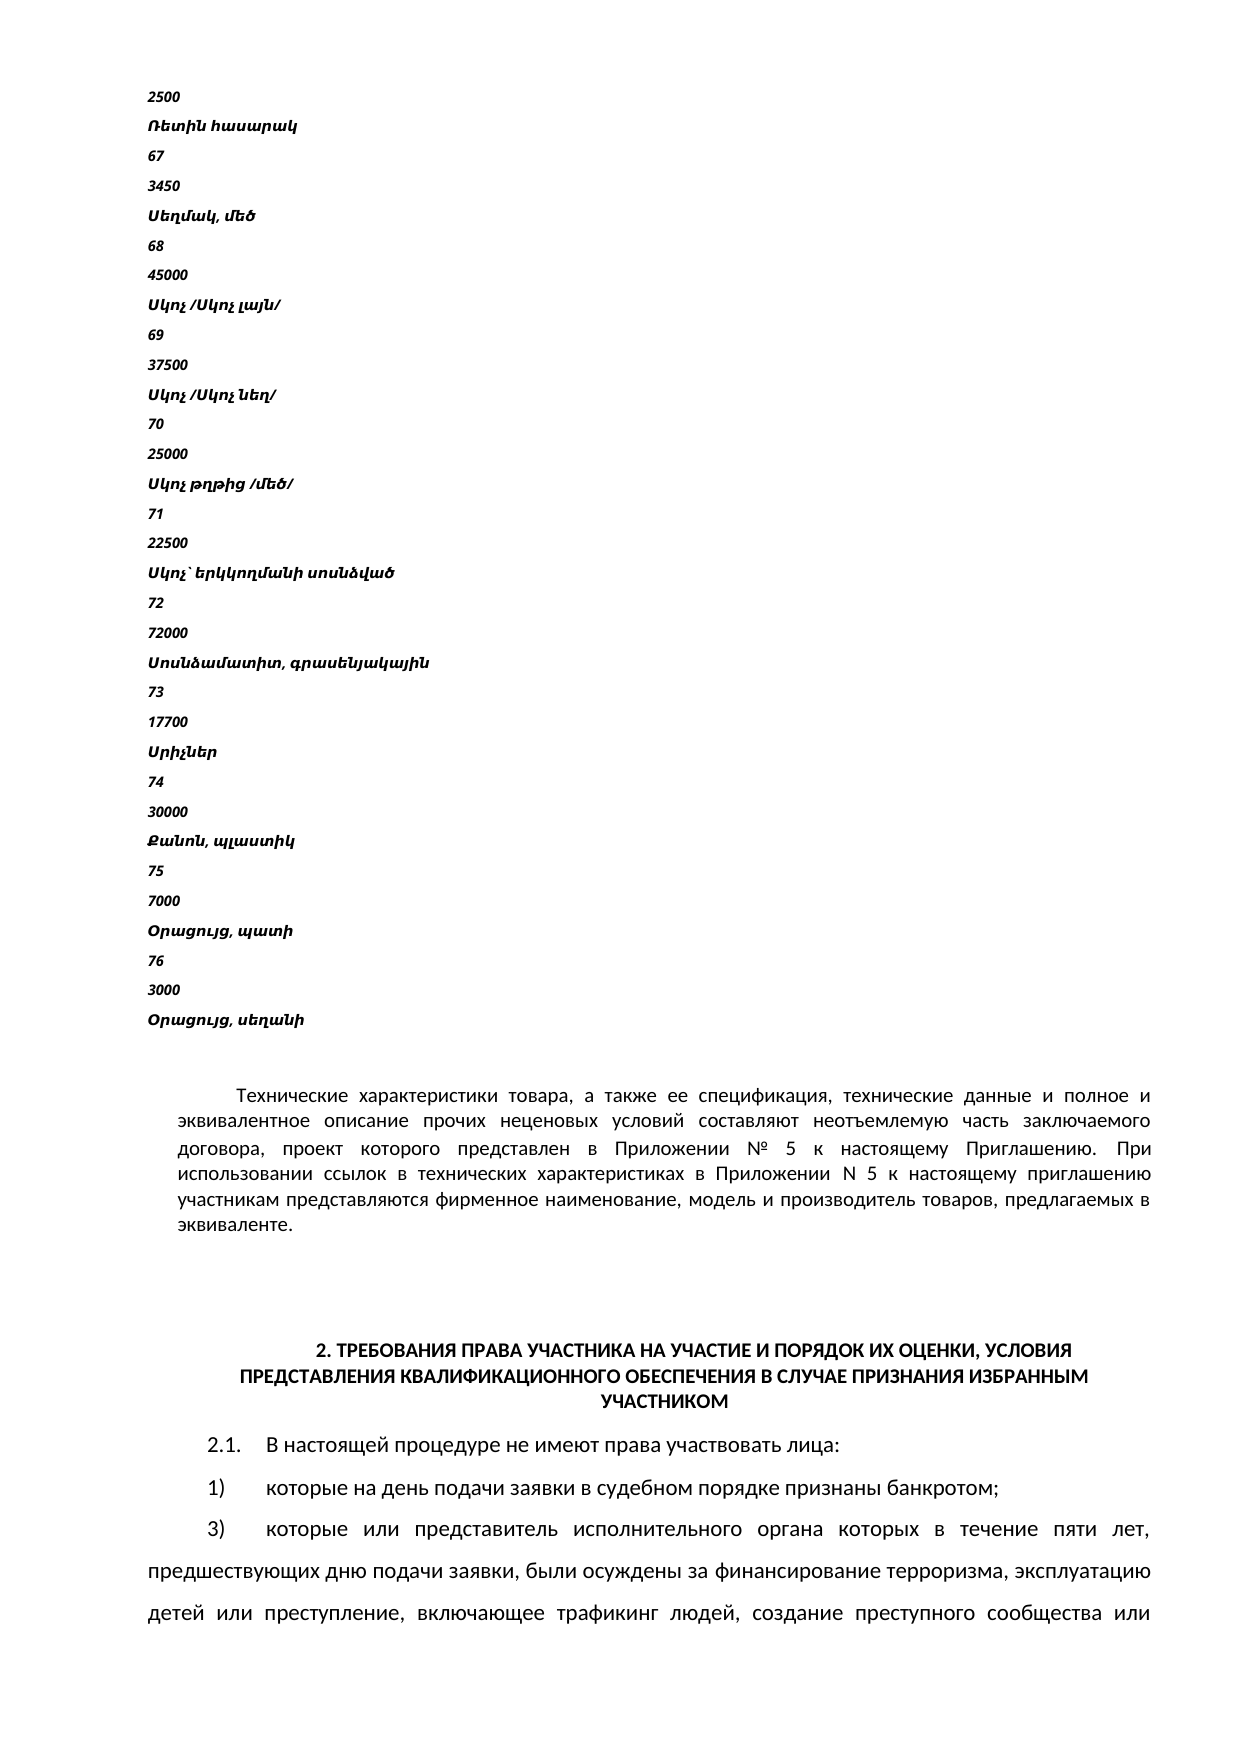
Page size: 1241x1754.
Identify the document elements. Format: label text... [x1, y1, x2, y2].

text 2. ТРЕБОВАНИЯ ПРАВА УЧАСТНИКА НА УЧАСТИЕ И ПОРЯДОК ИХ ОЦЕНКИ, УСЛОВИЯ ПРЕДСТАВЛЕНИЯ КВАЛИФИКАЦИОННОГО ОБЕСПЕЧЕНИЯ В СЛУЧАЕ ПРИЗНАНИЯ ИЗБРАННЫМ УЧАСТНИКОМ [177, 1338, 1152, 1414]
text 2.1. В настоящей процедуре не имеют права участвовать лица: [148, 1431, 1152, 1459]
text 1) которые на день подачи заявки в судебном порядке признаны банкротом; [148, 1473, 1152, 1501]
text Технические характеристики товара, а также ее спецификация, технические данные и полное и эквивалентное описание прочих неценовых условий составляют неотъемлемую часть заключаемого договора, проект которого представлен в Приложении № 5 к настоящему Приглашению. При использовании ссылок в технических характеристиках в Приложении N 5 к настоящему приглашению участникам представляются фирменное наименование, модель и производитель товаров, предлагаемых в эквиваленте. [177, 1082, 1152, 1237]
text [148, 1514, 1152, 1627]
